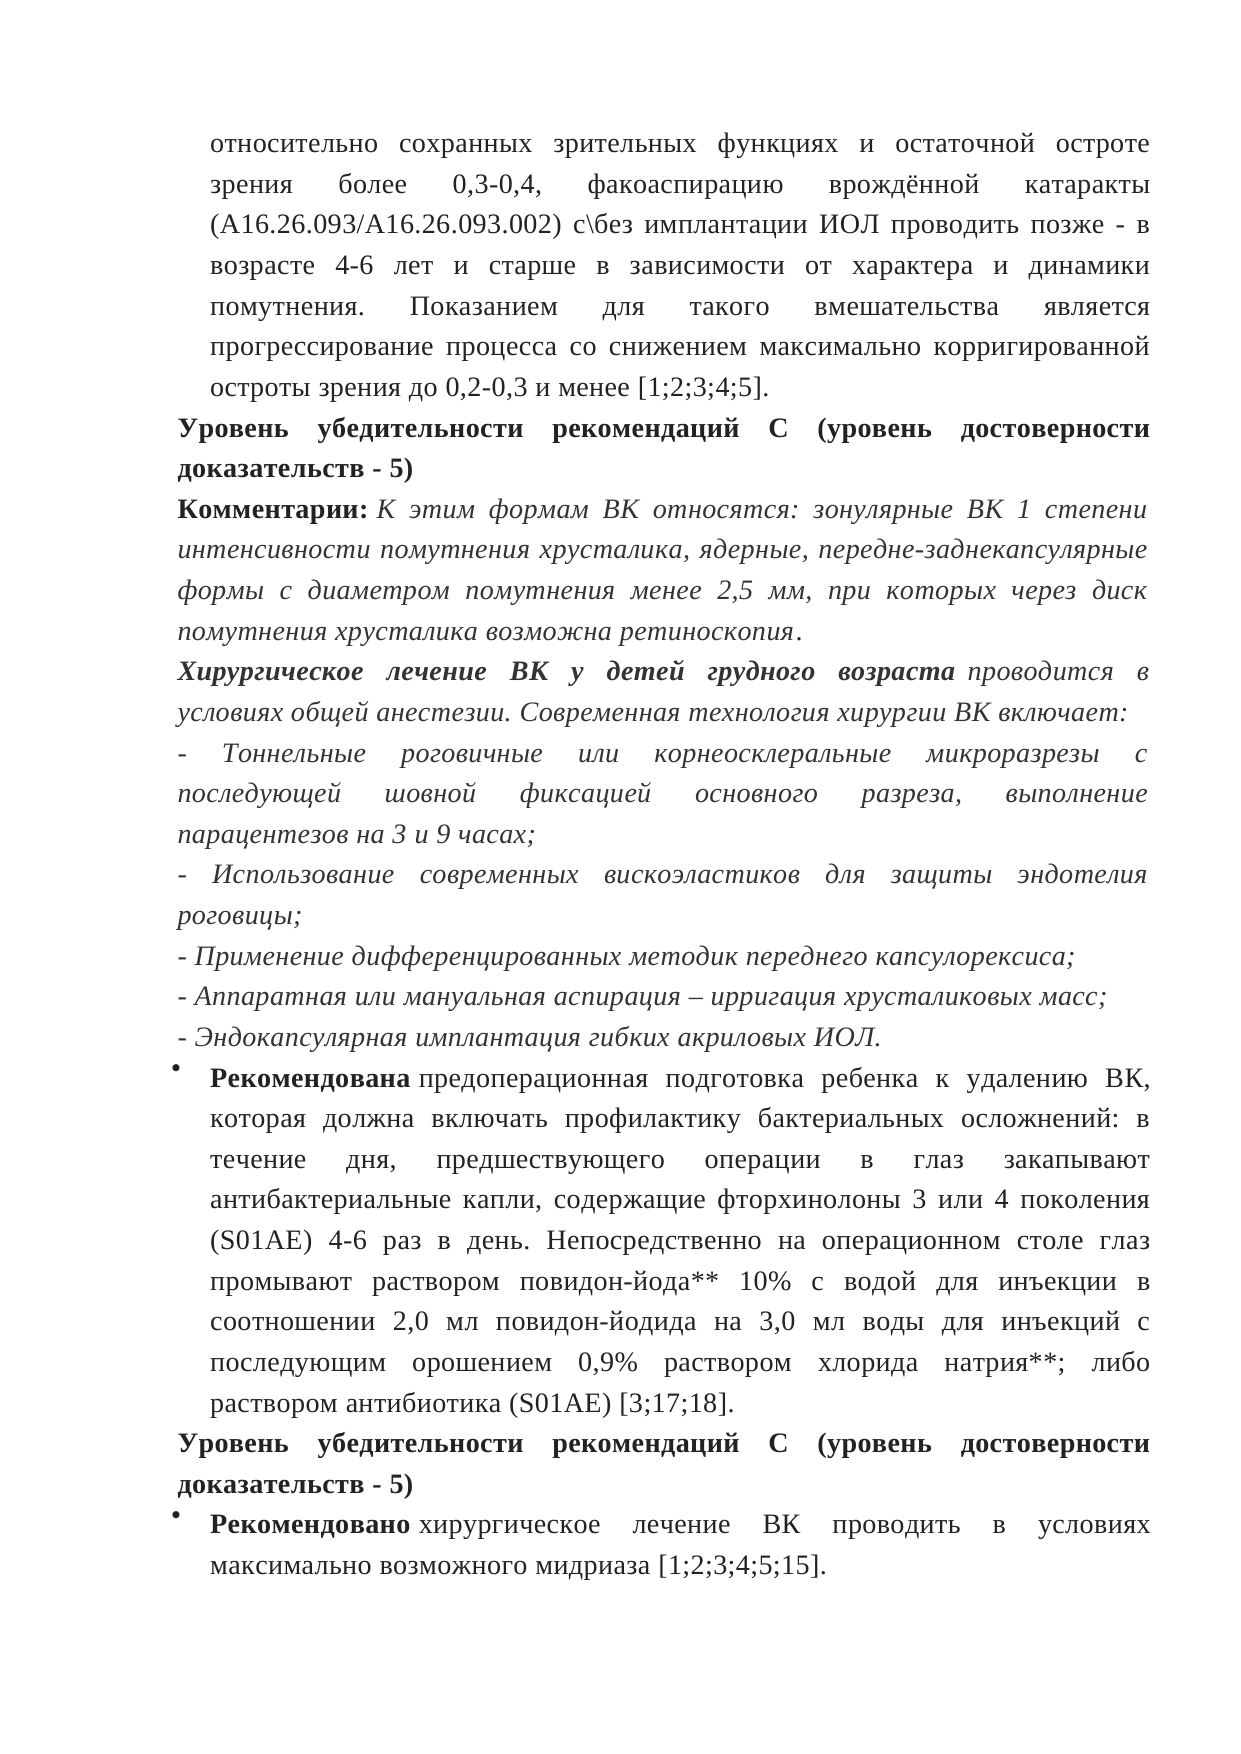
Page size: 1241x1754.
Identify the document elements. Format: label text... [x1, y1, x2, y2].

text - Тоннельные роговичные или корнеосклеральные микроразрезы с последующей шовной фиксацией основного разреза, выполнение парацентезов на 3 и 9 часах; [177, 727, 1152, 849]
text - Применение дифференцированных методик переднего капсулорексиса; [177, 931, 1152, 971]
list Рекомендована предоперационная подготовка ребенка к удалению ВК, которая должна включать профилактику бактериальных осложнений: в течение дня, предшествующего операции в глаз закапывают антибактериальные капли, содержащие фторхинолоны 3 или 4 поколения (S01AE) 4-6 раз в день. Непосредственно на операционном столе глаз промывают раствором повидон-йода** 10% с водой для инъекции в соотношении 2,0 мл повидон-йодида на 3,0 мл воды для инъекций с последующим орошением 0,9% раствором хлорида натрия**; либо раствором антибиотика (S01AE) [3;17;18]. [172, 1052, 1152, 1418]
text Хирургическое лечение ВК у детей грудного возраста проводится в условиях общей анестезии. Современная технология хирургии ВК включает: [177, 646, 1152, 727]
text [177, 1418, 1152, 1499]
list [172, 118, 1152, 402]
text Комментарии: К этим формам ВК относятся: зонулярные ВК 1 степени интенсивности помутнения хрусталика, ядерные, передне-заднекапсулярные формы с диаметром помутнения менее 2,5 мм, при которых через диск помутнения хрусталика возможна ретиноскопия. [177, 484, 1152, 646]
list Рекомендовано хирургическое лечение ВК проводить в условиях максимально возможного мидриаза [1;2;3;4;5;15]. [172, 1499, 1152, 1581]
text - Использование современных вискоэластиков для защиты эндотелия роговицы; [177, 849, 1152, 931]
text - Эндокапсулярная имплантация гибких акриловых ИОЛ. [177, 1012, 1152, 1052]
text Уровень убедительности рекомендаций C (уровень достоверности доказательств - 5) [177, 402, 1152, 484]
text - Аппаратная или мануальная аспирация – ирригация хрусталиковых масс; [177, 971, 1152, 1012]
